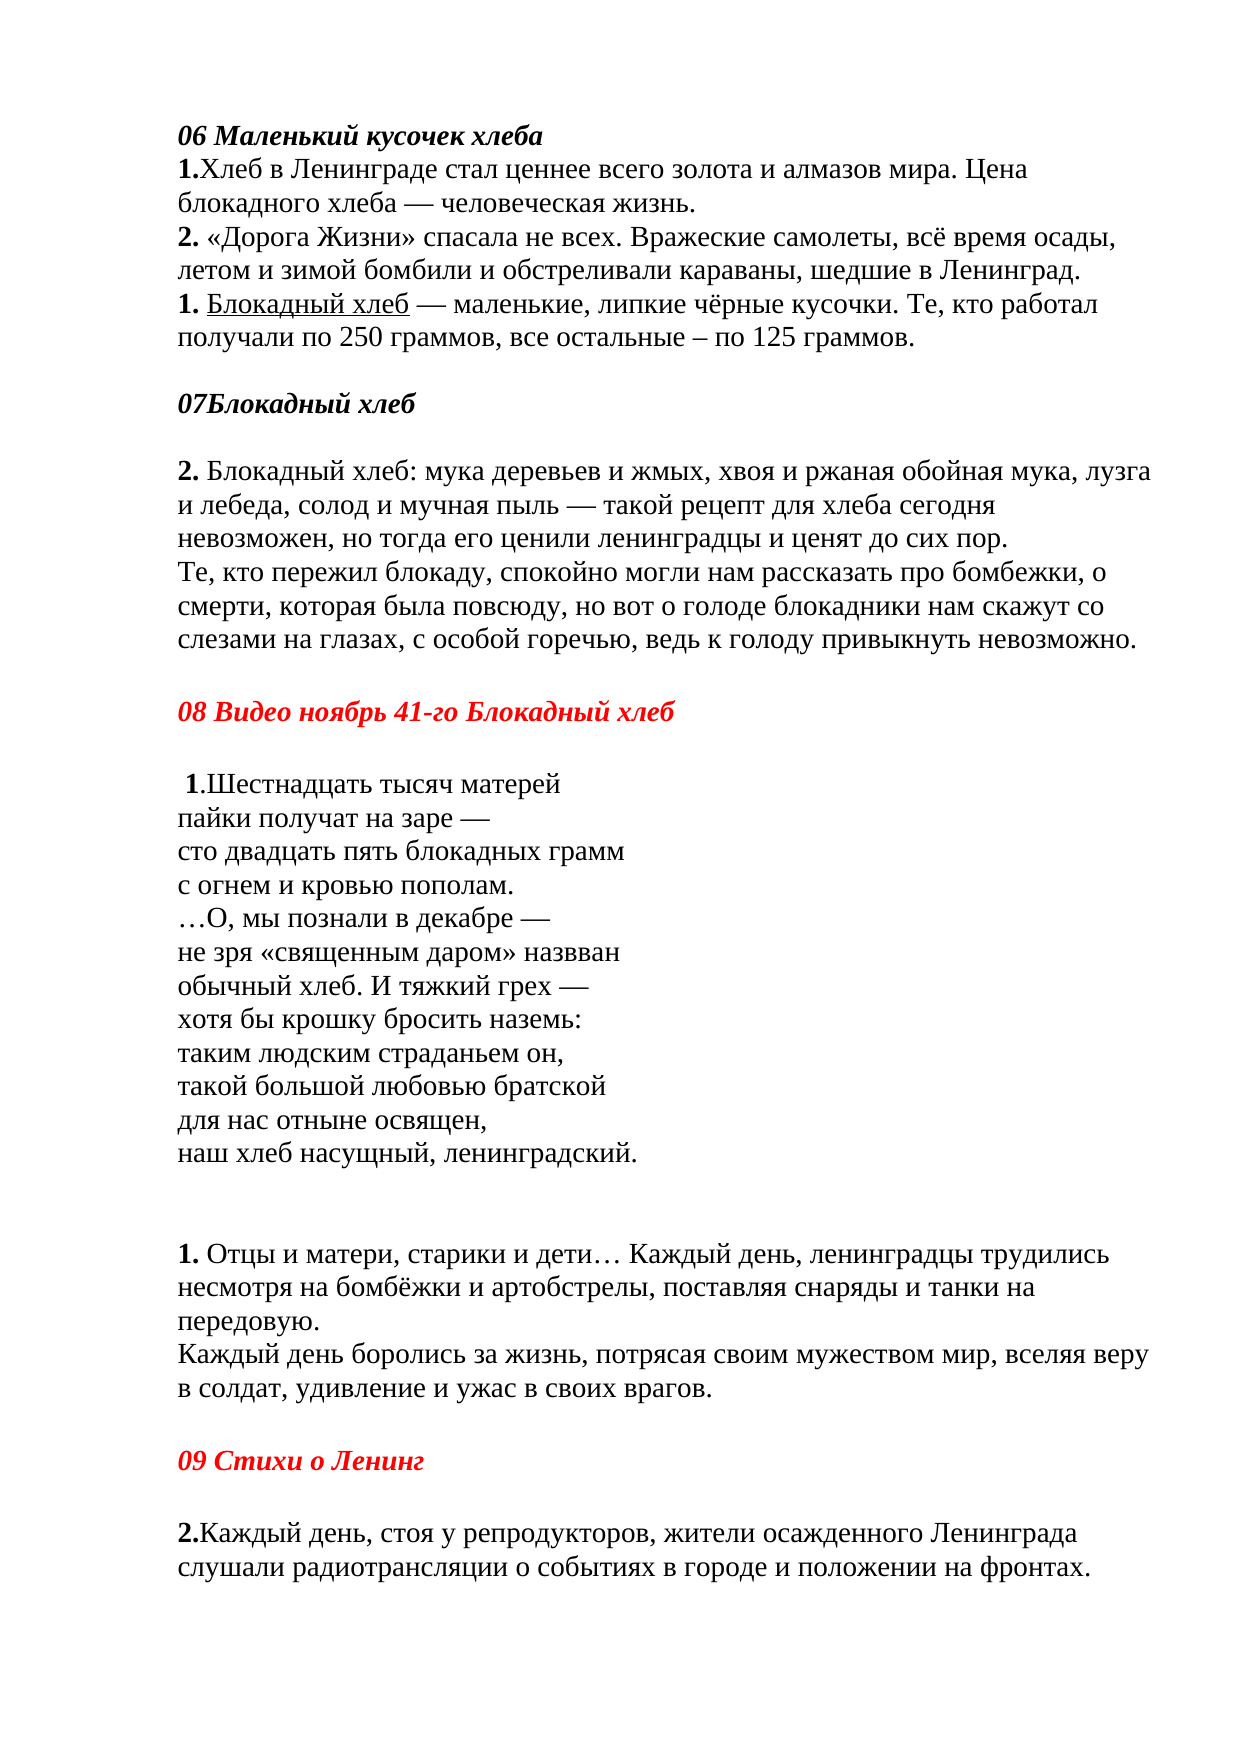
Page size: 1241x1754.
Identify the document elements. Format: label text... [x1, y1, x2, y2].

text 09 Стихи о Ленинг [177, 1443, 1152, 1476]
text 1. Отцы и матери, старики и дети… Каждый день, ленинградцы трудились несмотря на бомбёжки и артобстрелы, поставляя снаряды и танки на передовую. [177, 1236, 1152, 1337]
text 2. Блокадный хлеб: мука деревьев и жмых, хвоя и ржаная обойная мука, лузга и лебеда, солод и мучная пыль — такой рецепт для хлеба сегодня невозможен, но тогда его ценили ленинградцы и ценят до сих пор. [177, 453, 1152, 554]
text пайки получат на заре — [177, 800, 1152, 833]
text …О, мы познали в декабре — [177, 901, 1152, 934]
text Те, кто пережил блокаду, спокойно могли нам рассказать про бомбежки, о смерти, которая была повсюду, но вот о голоде блокадники нам скажут со слезами на глазах, с особой горечью, ведь к голоду привыкнуть невозможно. [177, 554, 1152, 655]
text 06 Маленький кусочек хлеба [177, 118, 1152, 152]
text 2.Каждый день, стоя у репродукторов, жители осажденного Ленинграда слушали радиотрансляции о событиях в городе и положении на фронтах. [177, 1515, 1152, 1582]
text Каждый день боролись за жизнь, потрясая своим мужеством мир, вселяя веру в солдат, удивление и ужас в своих врагов. [177, 1337, 1152, 1404]
text 1. Блокадный хлеб — маленькие, липкие чёрные кусочки. Те, кто работал получали по 250 граммов, все остальные – по 125 граммов. [177, 286, 1152, 353]
text хотя бы крошку бросить наземь: [177, 1001, 1152, 1035]
text сто двадцать пять блокадных грамм [177, 833, 1152, 867]
text 1.Хлеб в Ленинграде стал ценнее всего золота и алмазов мира. Цена блокадного хлеба — человеческая жизнь. [177, 152, 1152, 219]
text наш хлеб насущный, ленинградский. [177, 1135, 1152, 1169]
text с огнем и кровью пополам. [177, 867, 1152, 901]
text таким людским страданьем он, [177, 1035, 1152, 1068]
text такой большой любовью братской [177, 1068, 1152, 1102]
text 1.Шестнадцать тысяч матерей [177, 766, 1152, 800]
text 2. «Дорога Жизни» спасала не всех. Вражеские самолеты, всё время осады, летом и зимой бомбили и обстреливали караваны, шедшие в Ленинград. [177, 219, 1152, 286]
text не зря «священным даром» назвван [177, 934, 1152, 968]
text обычный хлеб. И тяжкий грех — [177, 968, 1152, 1001]
text для нас отныне освящен, [177, 1102, 1152, 1135]
text 08 Видео ноябрь 41-го Блокадный хлеб [177, 694, 1152, 727]
text 07Блокадный хлеб [177, 386, 1152, 420]
